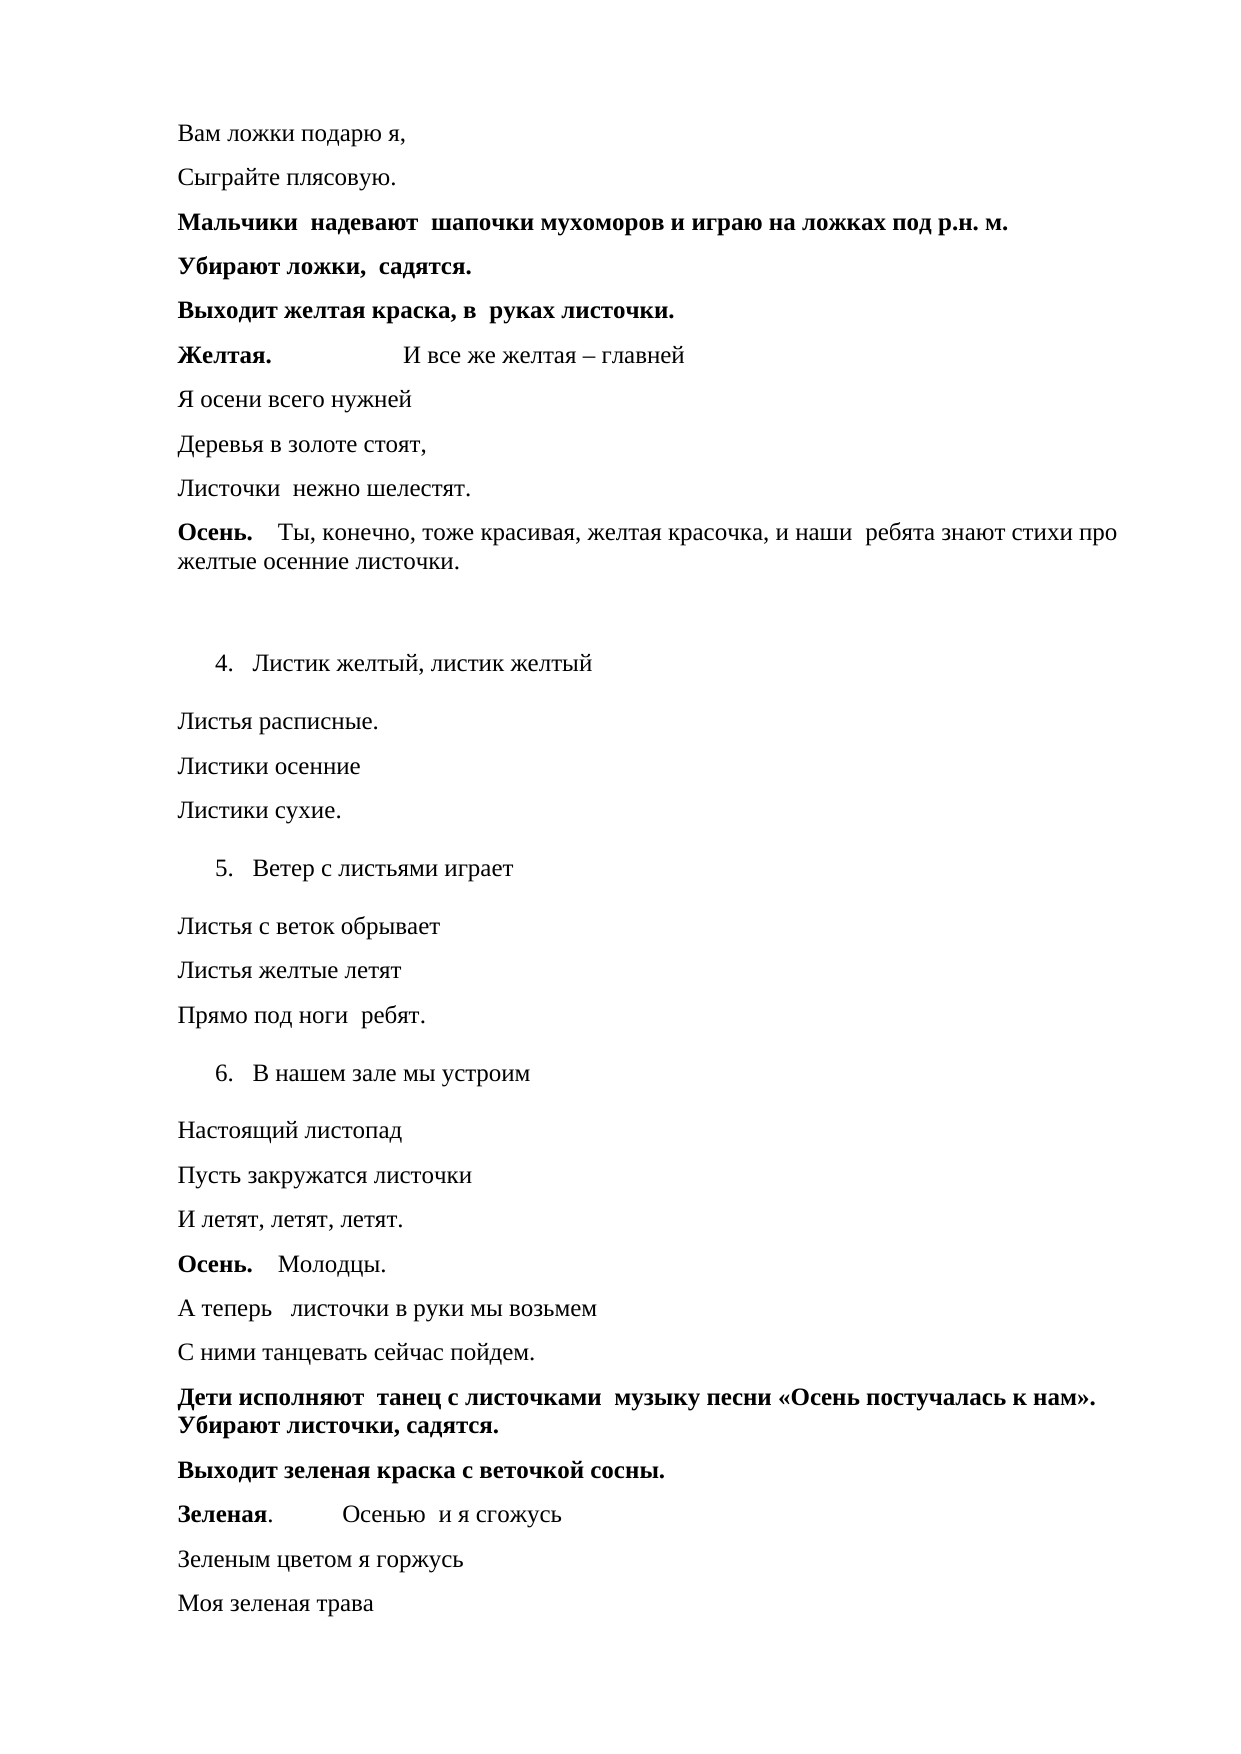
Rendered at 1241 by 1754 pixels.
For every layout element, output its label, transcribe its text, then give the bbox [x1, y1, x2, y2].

list В нашем зале мы устроим [215, 1058, 1152, 1086]
text Желтая. И все же желтая – главней [177, 340, 1152, 369]
text Выходит желтая краска, в руках листочки. [177, 296, 1152, 324]
text Прямо под ноги ребят. [177, 1000, 1152, 1028]
text Листики сухие. [177, 795, 1152, 824]
text Осень. Ты, конечно, тоже красивая, желтая красочка, и наши ребята знают стихи про желтые осенние листочки. [177, 517, 1152, 575]
text Листочки нежно шелестят. [177, 473, 1152, 502]
text Моя зеленая трава [177, 1588, 1152, 1617]
text Листья расписные. [177, 706, 1152, 735]
text Выходит зеленая краска с веточкой сосны. [177, 1455, 1152, 1484]
text Вам ложки подарю я, [177, 118, 1152, 147]
text Сыграйте плясовую. [177, 162, 1152, 191]
list Листик желтый, листик желтый [215, 648, 1152, 677]
text Деревья в золоте стоят, [177, 429, 1152, 457]
text Настоящий листопад [177, 1116, 1152, 1144]
list Ветер с листьями играет [215, 853, 1152, 882]
text Зеленым цветом я горжусь [177, 1544, 1152, 1572]
text Листья желтые летят [177, 955, 1152, 984]
text Зеленая. Осенью и я сгожусь [177, 1499, 1152, 1528]
text Пусть закружатся листочки [177, 1160, 1152, 1189]
text Листья с веток обрывает [177, 911, 1152, 940]
text Дети исполняют танец с листочками музыку песни «Осень постучалась к нам». Убирают листочки, садятся. [177, 1382, 1152, 1439]
text Осень. Молодцы. [177, 1249, 1152, 1277]
text Мальчики надевают шапочки мухоморов и играю на ложках под р.н. м. [177, 207, 1152, 236]
text И летят, летят, летят. [177, 1204, 1152, 1233]
text Убирают ложки, садятся. [177, 251, 1152, 280]
text Листики осенние [177, 751, 1152, 779]
text С ними танцевать сейчас пойдем. [177, 1337, 1152, 1366]
text Я осени всего нужней [177, 384, 1152, 413]
text А теперь листочки в руки мы возьмем [177, 1293, 1152, 1322]
